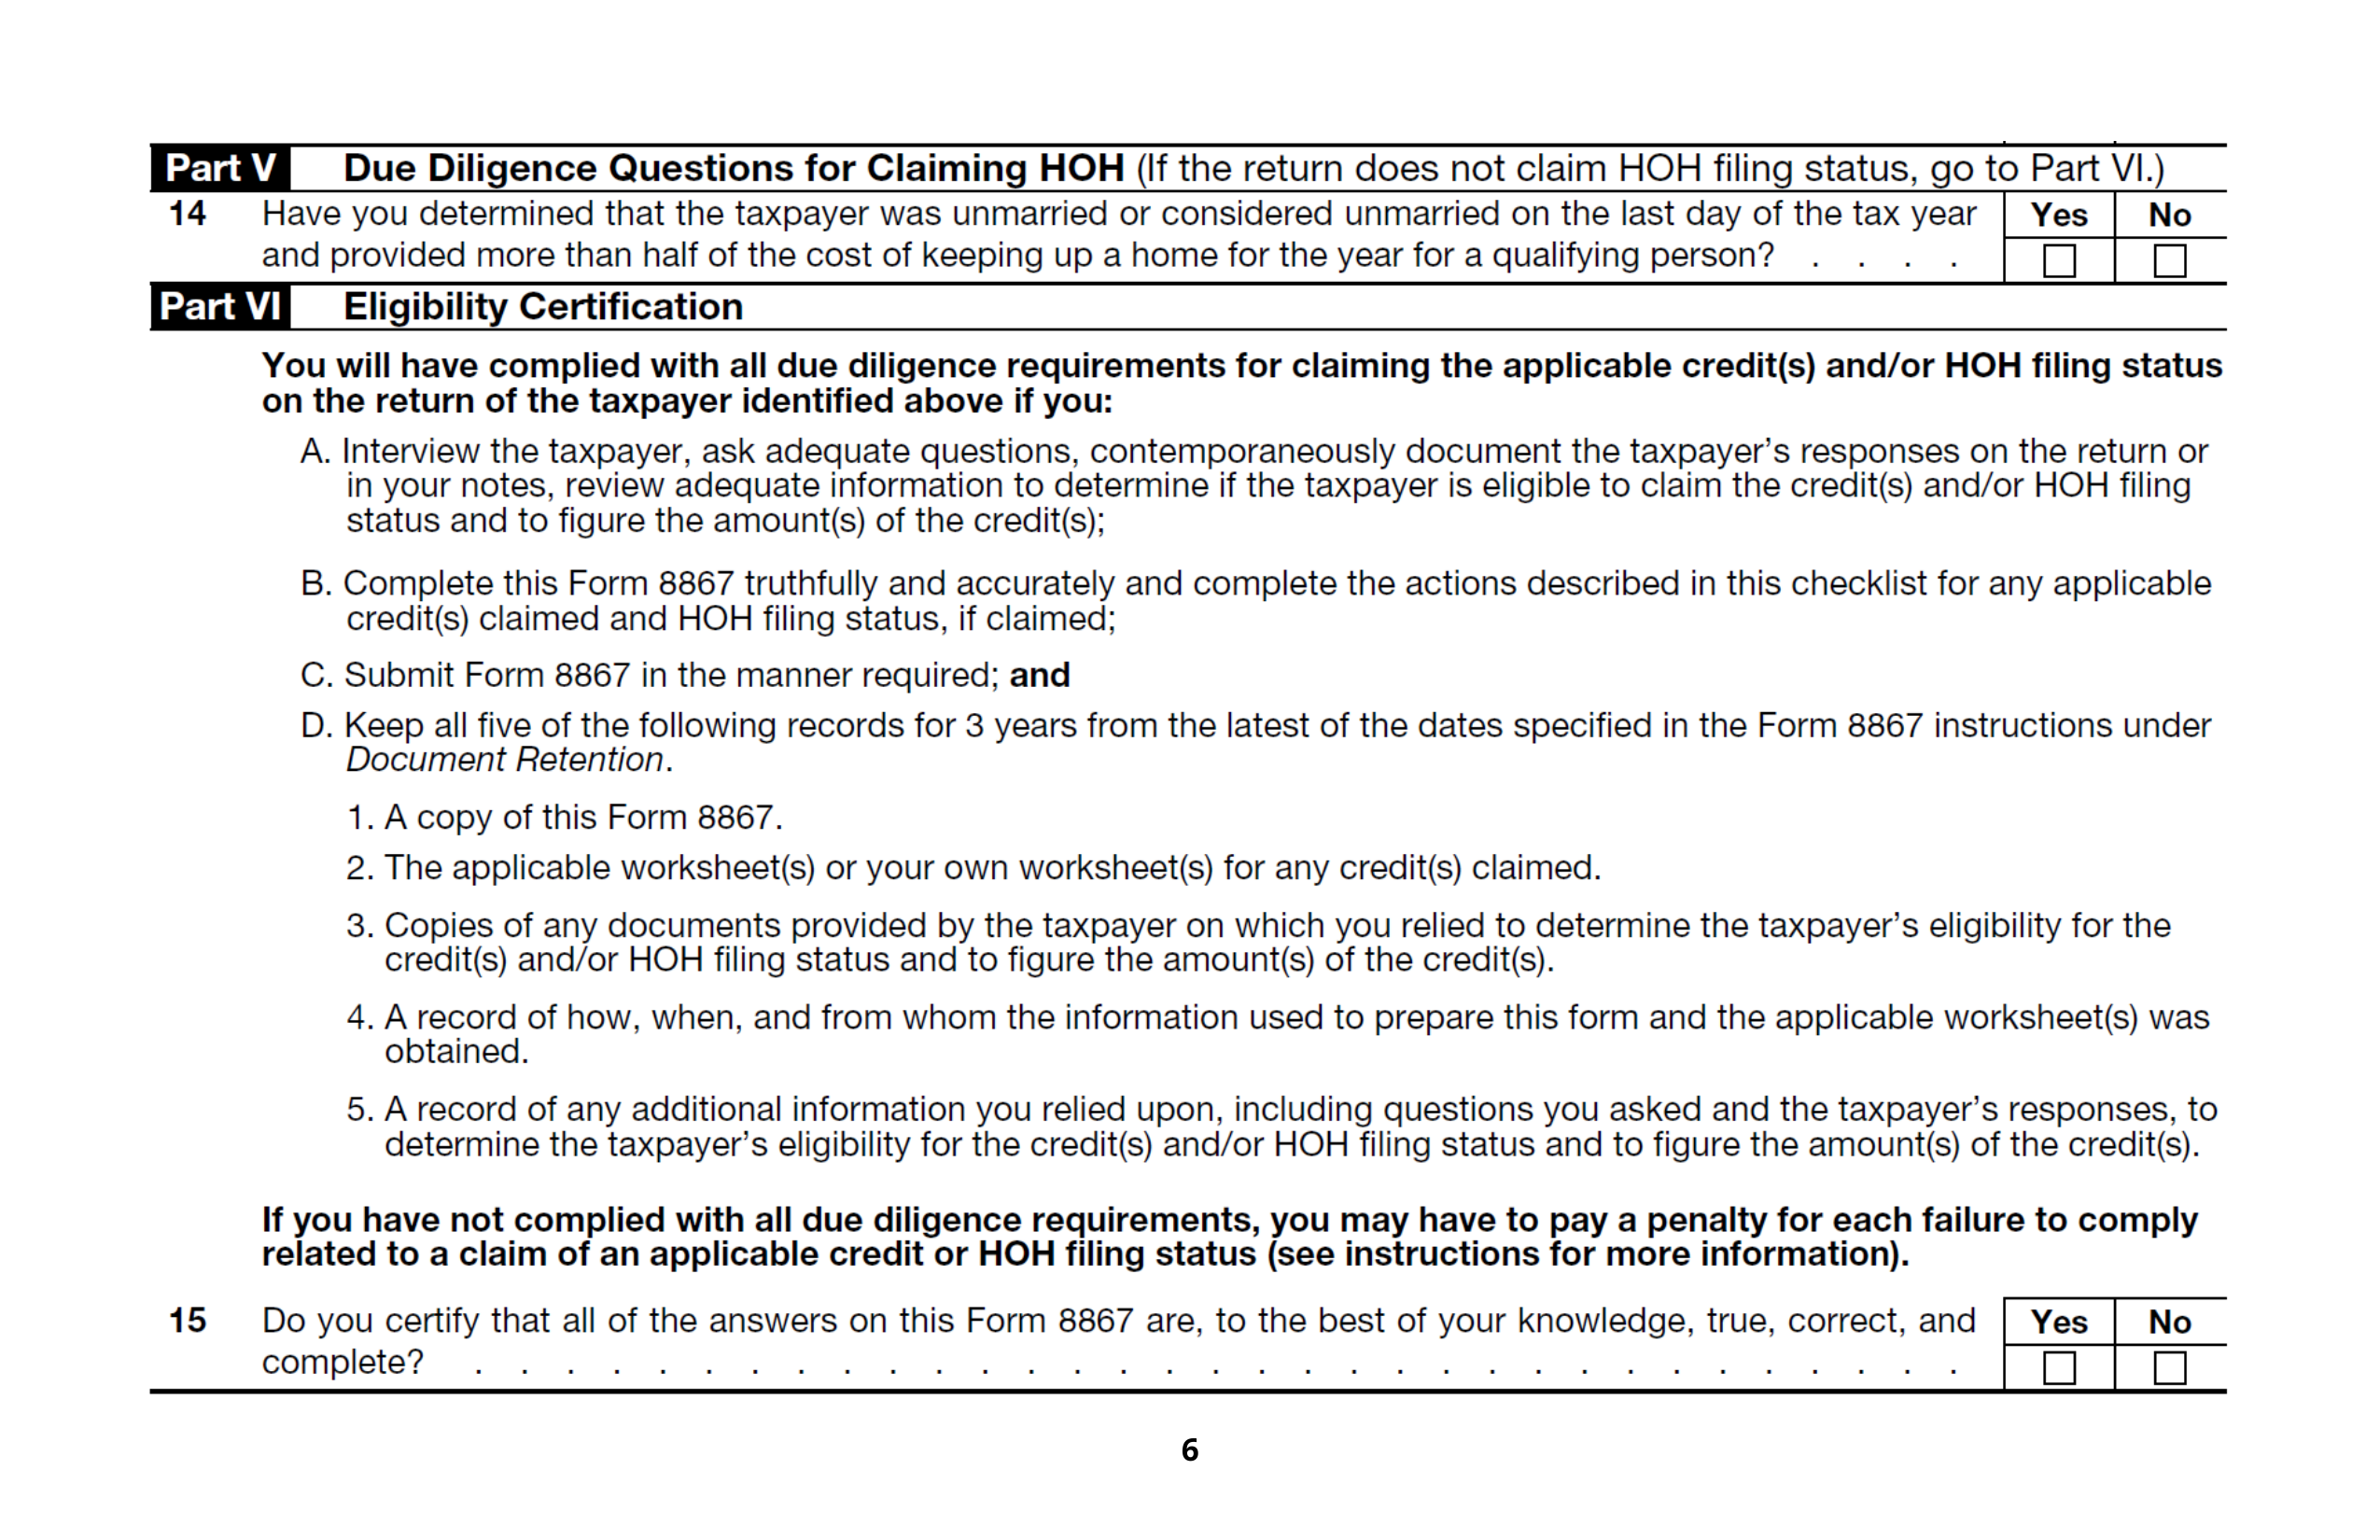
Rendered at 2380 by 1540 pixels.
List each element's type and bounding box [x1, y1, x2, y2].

picture [140, 141, 2240, 1399]
